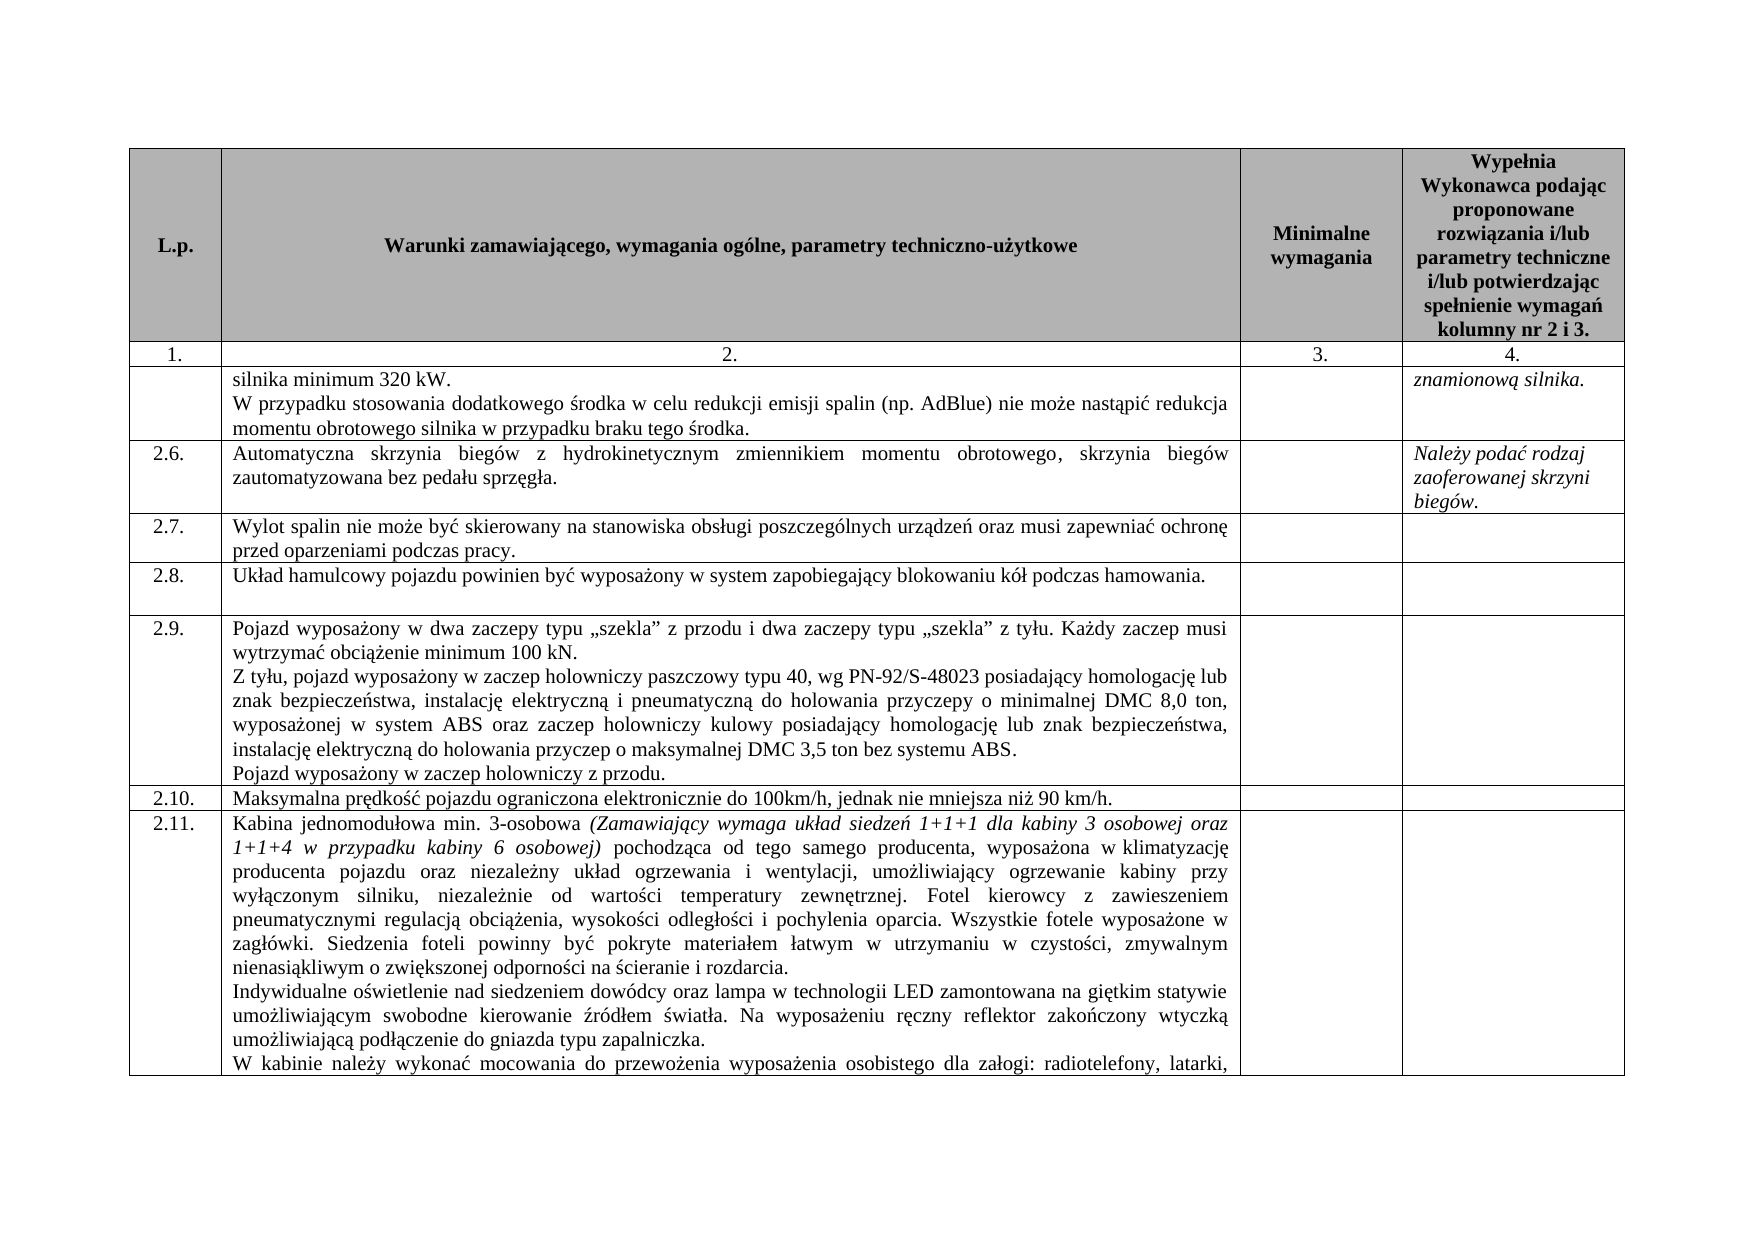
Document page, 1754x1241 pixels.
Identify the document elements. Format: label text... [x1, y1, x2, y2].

table_cell [1241, 514, 1402, 562]
table_cell [1241, 367, 1402, 439]
table_header L.p. [130, 149, 221, 341]
table_cell [1403, 786, 1624, 810]
table_header Warunki zamawiającego, wymagania ogólne, parametry techniczno-użytkowe [222, 149, 1240, 341]
table_cell [130, 811, 221, 1075]
table_cell [130, 441, 221, 513]
table_cell Należy podać rodzaj zaoferowanej skrzyni biegów. [1403, 441, 1624, 513]
table_cell [1403, 514, 1624, 562]
table_cell [130, 563, 221, 615]
table_cell [130, 786, 221, 810]
table_cell [222, 342, 1240, 366]
table_cell [1241, 563, 1402, 615]
table_cell [130, 514, 221, 562]
table_cell Maksymalna prędkość pojazdu ograniczona elektronicznie do 100km/h, jednak nie mniejsza niż 90 km/h. [222, 786, 1240, 810]
table_cell [1403, 811, 1624, 1075]
table_cell [1241, 342, 1402, 366]
table_cell Pojazd wyposażony w dwa zaczepy typu „szekla” z przodu i dwa zaczepy typu „szekla” z tyłu. Każdy zaczep musi wytrzymać obciążenie minimum 100 kN. Z tyłu, pojazd wyposażony w zaczep holowniczy paszczowy typu 40, wg PN-92/S-48023 posiadający homologację lub znak bezpieczeństwa, instalację elektryczną i pneumatyczną do holowania przyczepy o minimalnej DMC 8,0 ton, wyposażonej w system ABS oraz zaczep holowniczy kulowy posiadający homologację lub znak bezpieczeństwa, instalację elektryczną do holowania przyczep o maksymalnej DMC 3,5 ton bez systemu ABS. Pojazd wyposażony w zaczep holowniczy z przodu. [222, 616, 1240, 784]
table_cell [130, 342, 221, 366]
table_cell [1241, 616, 1402, 784]
table_cell [1241, 811, 1402, 1075]
table_cell [130, 616, 221, 784]
table_cell [130, 367, 221, 439]
table_cell Układ hamulcowy pojazdu powinien być wyposażony w system zapobiegający blokowaniu kół podczas hamowania. [222, 563, 1240, 615]
table_cell [1403, 342, 1624, 366]
table_header Wypełnia Wykonawca podając proponowane rozwiązania i/lub parametry techniczne i/lub potwierdzając spełnienie wymagań kolumny nr 2 i 3. [1403, 149, 1624, 341]
table_cell [1403, 616, 1624, 784]
table_cell [1241, 441, 1402, 513]
table_cell [1403, 563, 1624, 615]
table_cell Wylot spalin nie może być skierowany na stanowiska obsługi poszczególnych urządzeń oraz musi zapewniać ochronę przed oparzeniami podczas pracy. [222, 514, 1240, 562]
table_cell Należy podać moc znamionową silnika. [1403, 367, 1624, 439]
table_cell Automatyczna skrzynia biegów z hydrokinetycznym zmiennikiem momentu obrotowego, skrzynia biegów zautomatyzowana bez pedału sprzęgła. [222, 441, 1240, 513]
table_header Minimalne wymagania [1241, 149, 1402, 341]
table_cell [1241, 786, 1402, 810]
